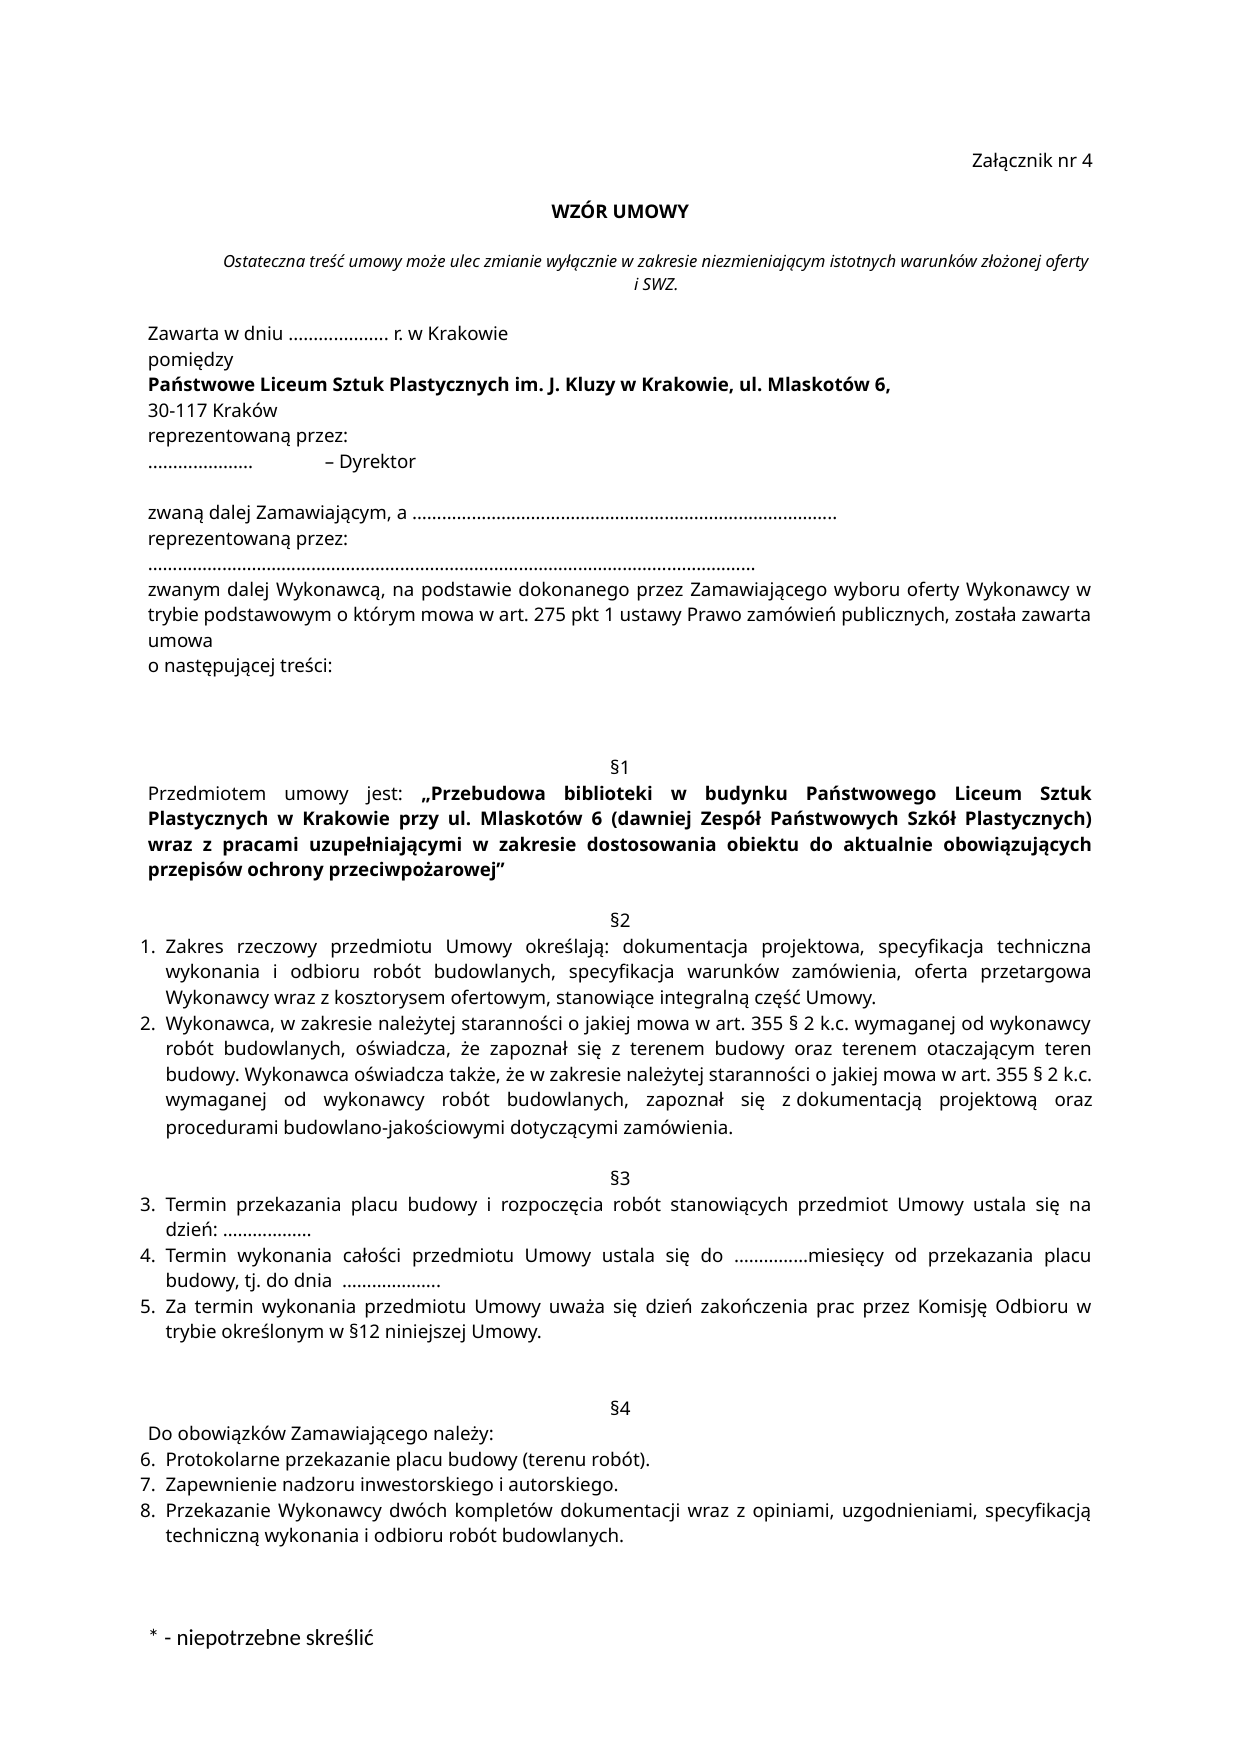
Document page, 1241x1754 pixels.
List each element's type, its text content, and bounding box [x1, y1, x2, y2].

text Do obowiązków Zamawiającego należy: [148, 1421, 1092, 1446]
text §2 [148, 908, 1092, 933]
list Za termin wykonania przedmiotu Umowy uważa się dzień zakończenia prac przez Komisję Odbioru w trybie określonym w §12 niniejszej Umowy. [148, 1293, 1092, 1344]
text Państwowe Liceum Sztuk Plastycznych im. J. Kluzy w Krakowie, ul. Mlaskotów 6, [148, 372, 1092, 397]
text pomiędzy [148, 346, 1092, 372]
text reprezentowaną przez: [148, 423, 1092, 448]
list Zakres rzeczowy przedmiotu Umowy określają: dokumentacja projektowa, specyfikacja techniczna wykonania i odbioru robót budowlanych, specyfikacja warunków zamówienia, oferta przetargowa Wykonawcy wraz z kosztorysem ofertowym, stanowiące integralną część Umowy. [148, 933, 1092, 1010]
list Termin przekazania placu budowy i rozpoczęcia robót stanowiących przedmiot Umowy ustala się na dzień: ……………… [148, 1191, 1092, 1242]
text Przedmiotem umowy jest: „Przebudowa biblioteki w budynku Państwowego Liceum Sztuk Plastycznych w Krakowie przy ul. Mlaskotów 6 (dawniej Zespół Państwowych Szkół Plastycznych) wraz z pracami uzupełniającymi w zakresie dostosowania obiektu do aktualnie obowiązujących przepisów ochrony przeciwpożarowej” [148, 780, 1092, 882]
text 30-117 Kraków [148, 397, 1092, 423]
text Zawarta w dniu .................... r. w Krakowie [148, 321, 1092, 346]
text WZÓR UMOWY [148, 199, 1092, 224]
list Zapewnienie nadzoru inwestorskiego i autorskiego. [148, 1472, 1092, 1497]
text §3 [148, 1165, 1092, 1191]
list Wykonawca, w zakresie należytej staranności o jakiej mowa w art. 355 § 2 k.c. wymaganej od wykonawcy robót budowlanych, oświadcza, że zapoznał się z terenem budowy oraz terenem otaczającym teren budowy. Wykonawca oświadcza także, że w zakresie należytej staranności o jakiej mowa w art. 355 § 2 k.c. wymaganej od wykonawcy robót budowlanych, zapoznał się z dokumentacją projektową oraz procedurami budowlano-jakościowymi dotyczącymi zamówienia. [148, 1010, 1092, 1140]
text …………………………………………………………………………………………………………… [148, 550, 1092, 576]
list Termin wykonania całości przedmiotu Umowy ustala się do ……………miesięcy od przekazania placu budowy, tj. do dnia ……………….. [148, 1242, 1092, 1293]
text ..................... – Dyrektor [148, 448, 1092, 474]
text zwaną dalej Zamawiającym, a ………………………………………………………………………….. [148, 499, 1092, 525]
list Protokolarne przekazanie placu budowy (terenu robót). [148, 1446, 1092, 1472]
list Przekazanie Wykonawcy dwóch kompletów dokumentacji wraz z opiniami, uzgodnieniami, specyfikacją techniczną wykonania i odbioru robót budowlanych. [148, 1497, 1092, 1548]
text §1 [148, 754, 1092, 780]
text zwanym dalej Wykonawcą, na podstawie dokonanego przez Zamawiającego wyboru oferty Wykonawcy w trybie podstawowym o którym mowa w art. 275 pkt 1 ustawy Prawo zamówień publicznych, została zawarta umowa o następującej treści: [148, 576, 1092, 678]
text §4 [148, 1395, 1092, 1421]
text Załącznik nr 4 [148, 148, 1092, 173]
text reprezentowaną przez: [148, 525, 1092, 550]
text Ostateczna treść umowy może ulec zmianie wyłącznie w zakresie niezmieniającym istotnych warunków złożonej oferty i SWZ. [222, 250, 1092, 295]
